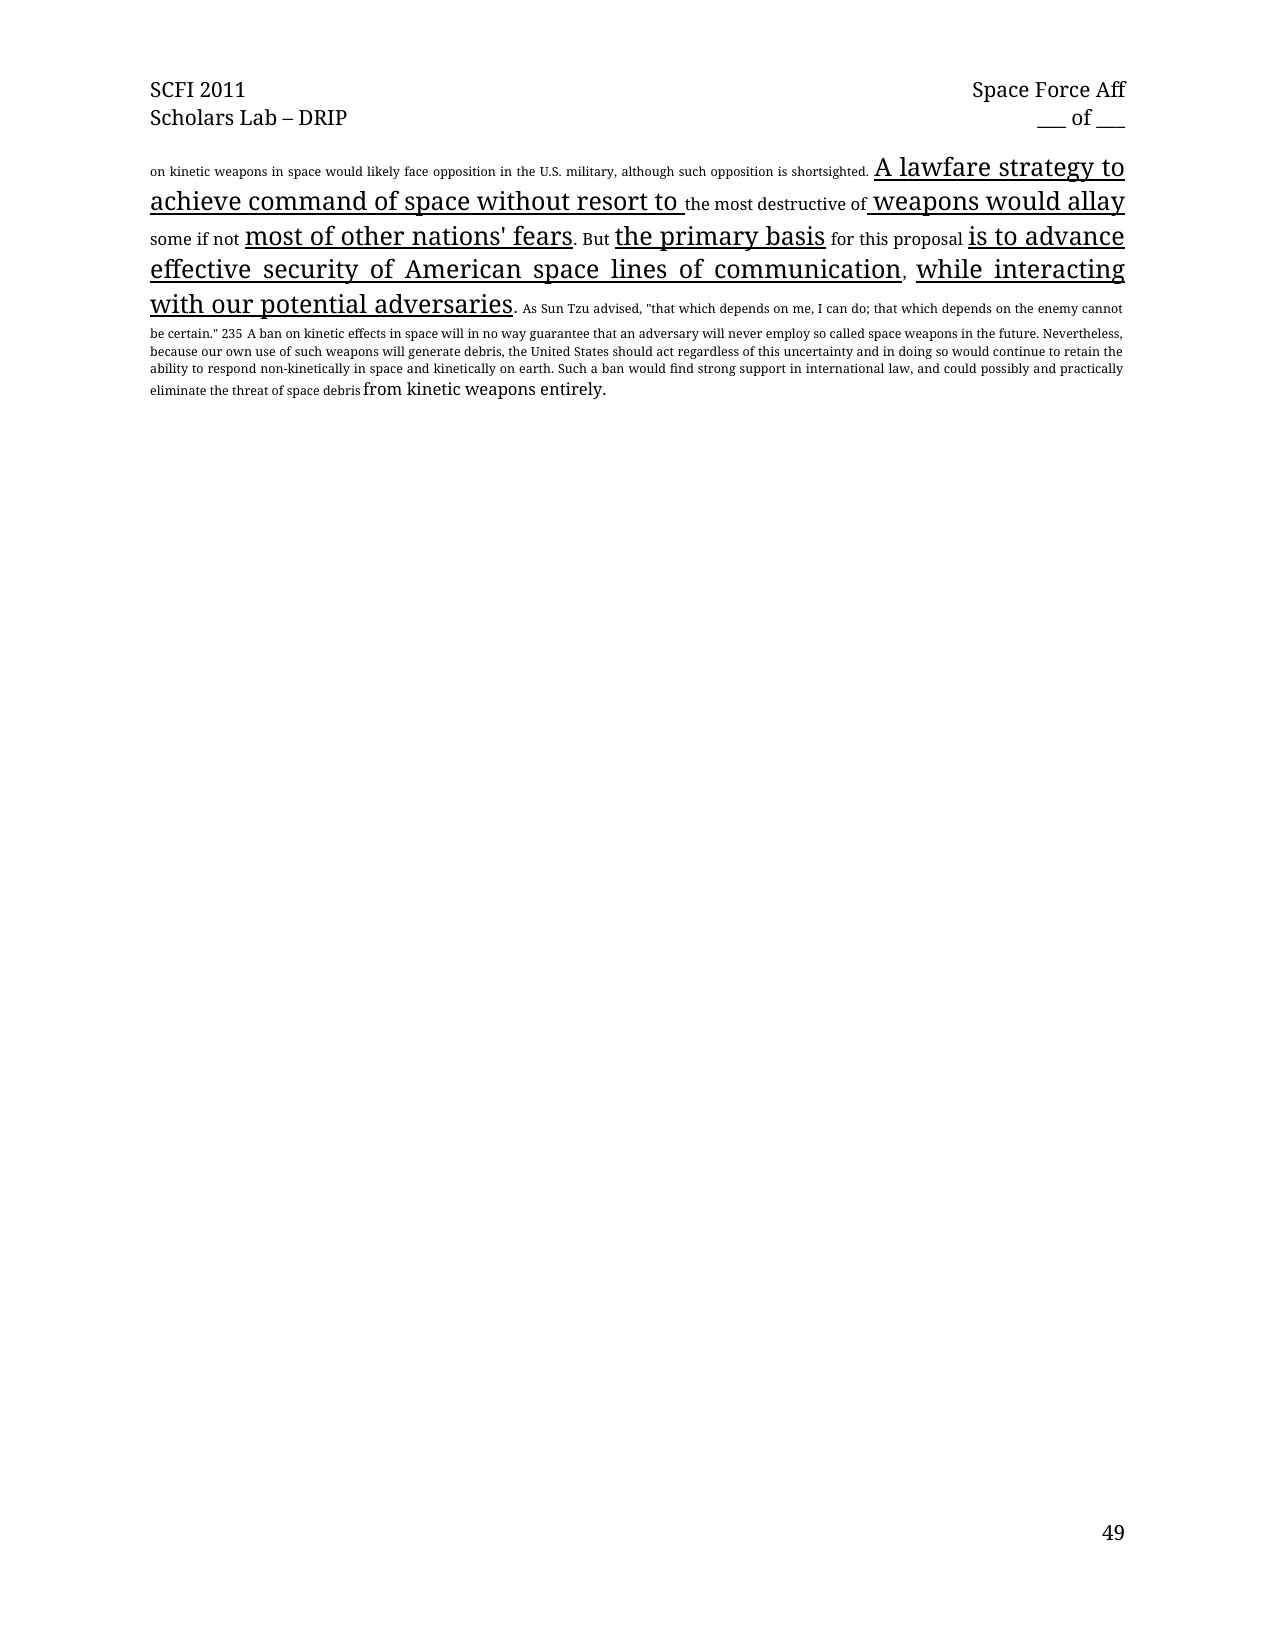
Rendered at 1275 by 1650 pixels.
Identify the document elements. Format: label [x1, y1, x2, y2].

text [150, 150, 1125, 400]
